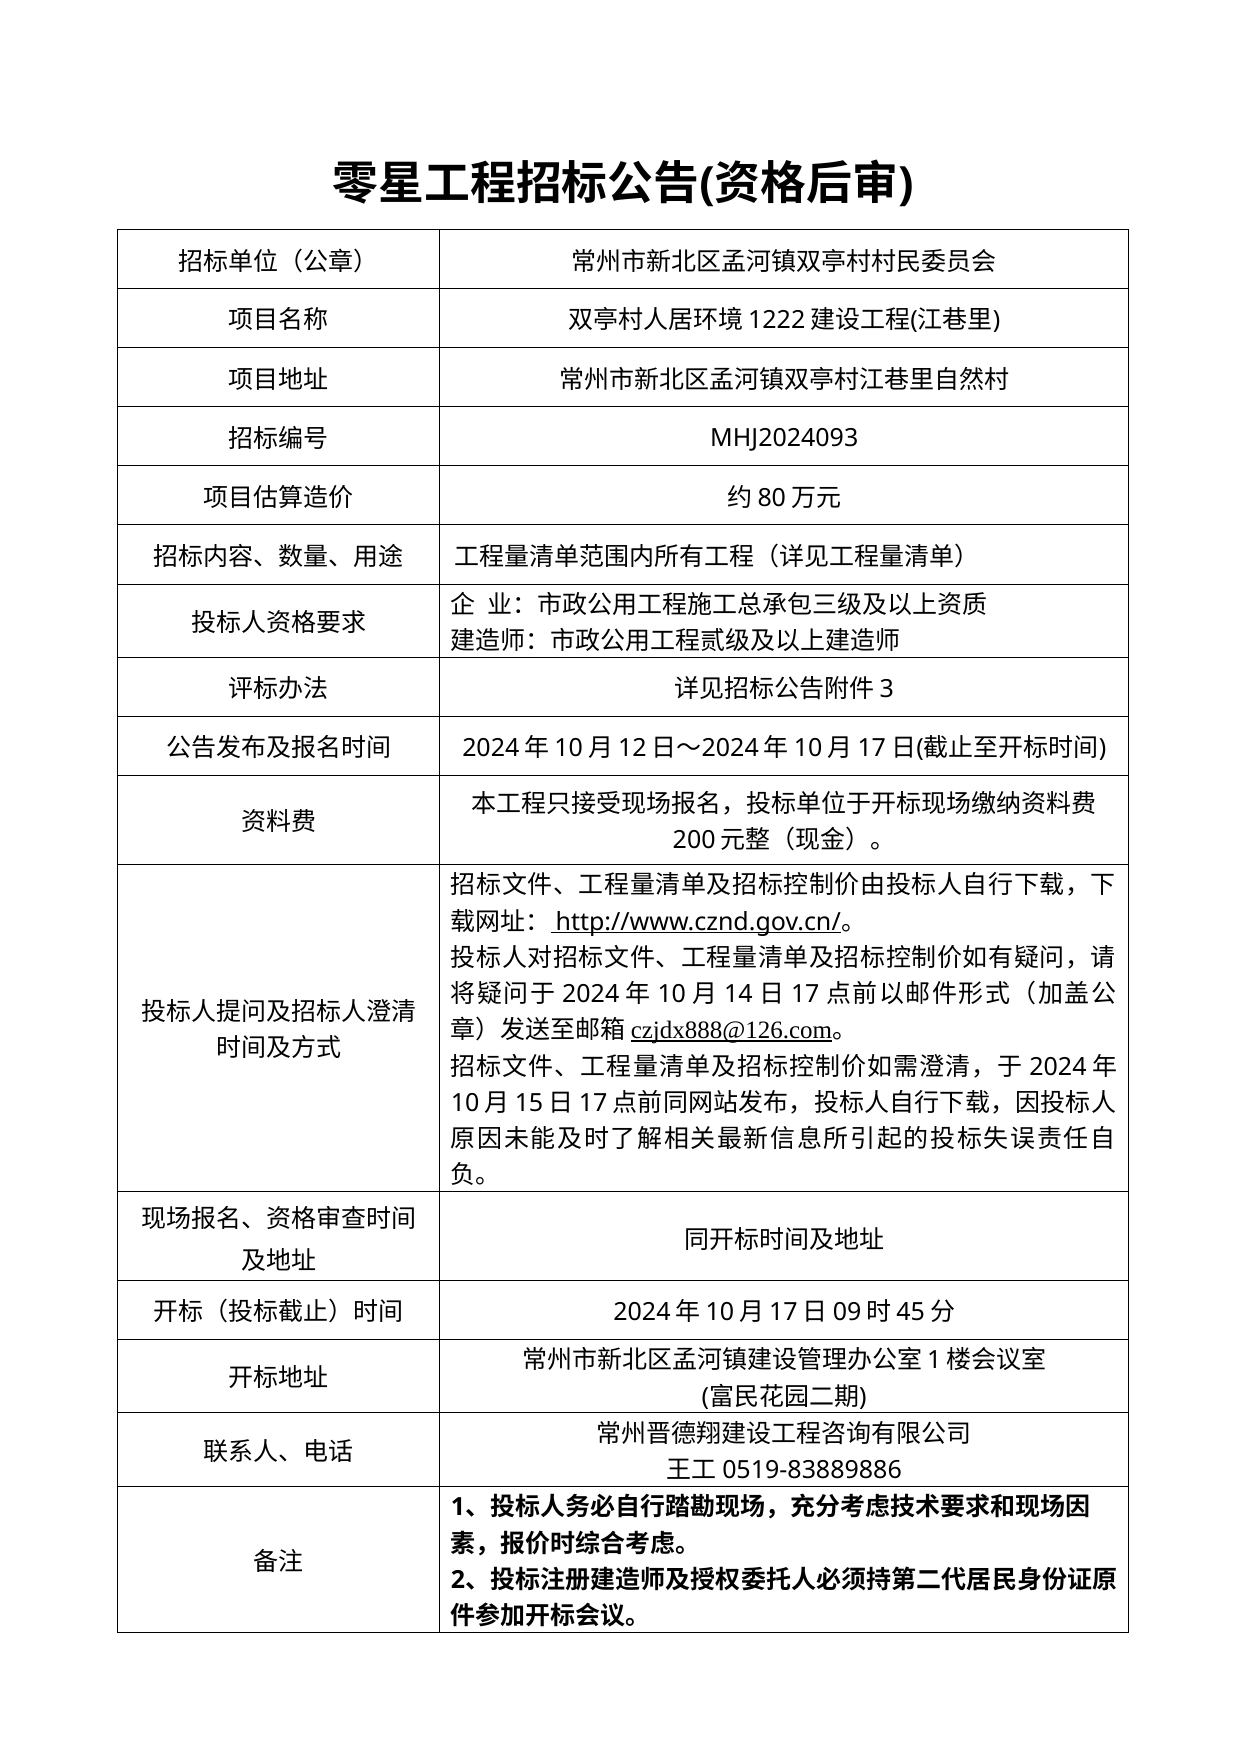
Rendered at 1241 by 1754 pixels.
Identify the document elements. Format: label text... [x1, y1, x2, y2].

table_cell MHJ2024093 [440, 407, 1128, 465]
table_cell 招标单位（公章） [118, 230, 439, 288]
table_cell 联系人、电话 [118, 1413, 439, 1486]
table_cell 常州市新北区孟河镇双亭村村民委员会 [440, 230, 1128, 288]
table_cell 约80万元 [440, 466, 1128, 524]
table_cell 公告发布及报名时间 [118, 717, 439, 775]
table_cell 项目估算造价 [118, 466, 439, 524]
table_cell 2024年10月17日09时45分 [440, 1281, 1128, 1339]
table_cell 双亭村人居环境1222建设工程(江巷里) [440, 289, 1128, 347]
table_cell 投标人提问及招标人澄清时间及方式 [118, 865, 439, 1191]
table_cell 项目地址 [118, 348, 439, 406]
table_cell 备注 [118, 1487, 439, 1632]
table_cell 开标地址 [118, 1340, 439, 1412]
table_cell 常州市新北区孟河镇双亭村江巷里自然村 [440, 348, 1128, 406]
table_cell 1、投标人务必自行踏勘现场，充分考虑技术要求和现场因素，报价时综合考虑。 2、投标注册建造师及授权委托人必须持第二代居民身份证原件参加开标会议。 [440, 1487, 1128, 1632]
table_cell 2024年10月12日～2024年10月17日(截止至开标时间) [440, 717, 1128, 775]
table_cell 同开标时间及地址 [440, 1192, 1128, 1280]
table_cell 项目名称 [118, 289, 439, 347]
table_cell 招标内容、数量、用途 [118, 525, 439, 583]
table_cell 常州市新北区孟河镇建设管理办公室1楼会议室 (富民花园二期) [440, 1340, 1128, 1412]
table_cell 详见招标公告附件3 [440, 658, 1128, 716]
table_cell 招标编号 [118, 407, 439, 465]
table_cell 评标办法 [118, 658, 439, 716]
table_cell 现场报名、资格审查时间 及地址 [118, 1192, 439, 1280]
table_cell 招标文件、工程量清单及招标控制价由投标人自行下载，下载网址： http://www.cznd.gov.cn/。 投标人对招标文件、工程量清单及招标控制价如有疑问，请将疑问于2024年10月14日17点前以邮件形式（加盖公章）发送至邮箱czjdx888@126.com。 招标文件、工程量清单及招标控制价如需澄清，于2024年10月15日17点前同网站发布，投标人自行下载，因投标人原因未能及时了解相关最新信息所引起的投标失误责任自负。 [440, 865, 1128, 1191]
table_cell 工程量清单范围内所有工程（详见工程量清单） [440, 525, 1128, 583]
table_cell 企 业：市政公用工程施工总承包三级及以上资质 建造师：市政公用工程贰级及以上建造师 [440, 585, 1128, 657]
table_cell 开标（投标截止）时间 [118, 1281, 439, 1339]
table_header 零星工程招标公告(资格后审) [117, 130, 1129, 229]
table_cell 投标人资格要求 [118, 585, 439, 657]
table_cell 本工程只接受现场报名，投标单位于开标现场缴纳资料费200元整（现金）。 [440, 776, 1128, 864]
table_cell 资料费 [118, 776, 439, 864]
table_cell 常州晋德翔建设工程咨询有限公司 王工 0519-83889886 [440, 1413, 1128, 1486]
